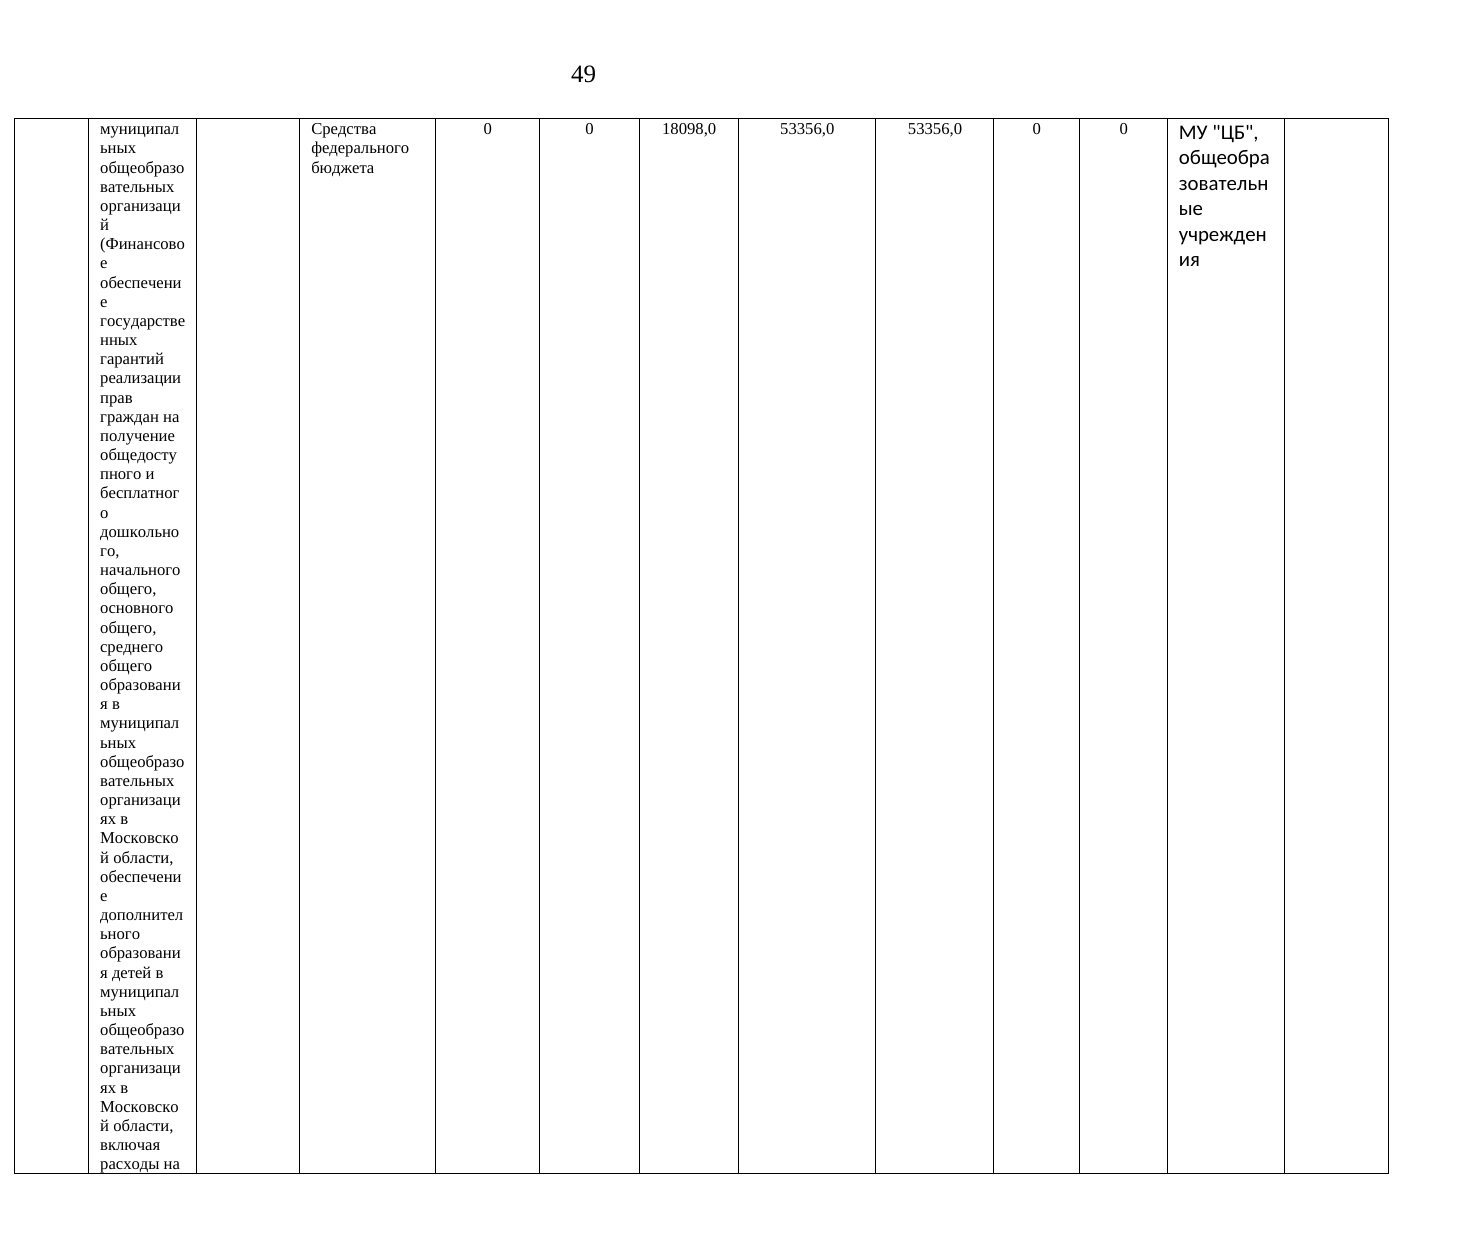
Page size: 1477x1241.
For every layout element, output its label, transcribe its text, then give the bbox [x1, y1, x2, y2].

table_cell 53356,0 [876, 119, 993, 1173]
table_cell 0 [994, 119, 1079, 1173]
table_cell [300, 119, 435, 1173]
table_cell 0 [436, 119, 539, 1173]
table_cell 53356,0 [739, 119, 875, 1173]
table_cell 0 [1080, 119, 1167, 1173]
table_cell 18098,0 [640, 119, 738, 1173]
table_cell 0 [540, 119, 639, 1173]
